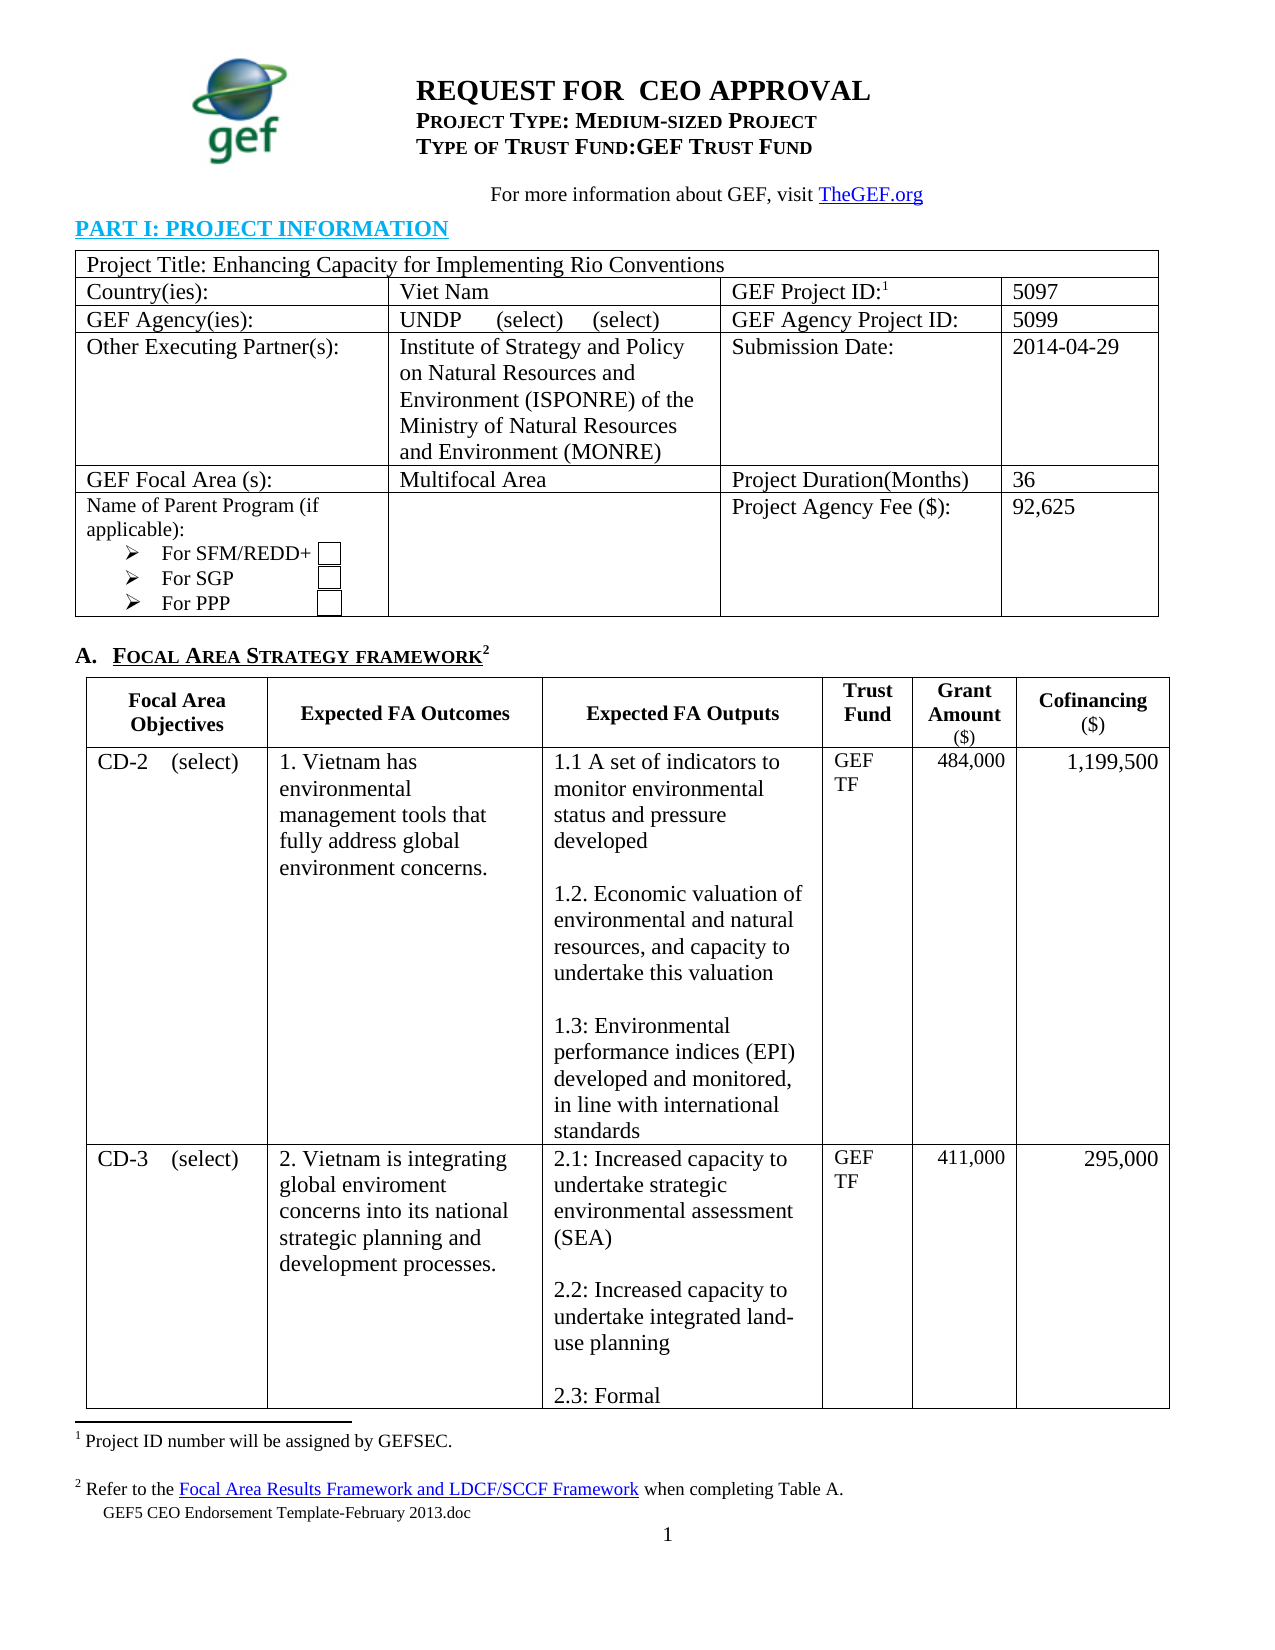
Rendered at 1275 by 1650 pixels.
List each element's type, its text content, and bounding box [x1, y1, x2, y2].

table_header Grant Amount ($) [913, 678, 1016, 747]
table_cell Project Agency Fee ($): [721, 493, 1001, 616]
table_cell 411,000 [913, 1145, 1016, 1408]
table_cell [87, 748, 267, 1144]
table_cell GEF Agency Project ID: [721, 306, 1001, 332]
text Project Type: [416, 107, 1128, 133]
table_header Expected FA Outputs [543, 678, 822, 747]
table_cell Country(ies): [76, 278, 388, 304]
text part i: project information [75, 215, 1200, 241]
table_cell 5097 [1002, 278, 1158, 304]
table_cell 5099 [1002, 306, 1158, 332]
text request for [416, 73, 1128, 107]
text Type of Trust Fund: [416, 133, 1128, 160]
table_cell [389, 466, 720, 492]
table_cell GEF Focal Area (s): [76, 466, 388, 492]
table_cell 295,000 [1017, 1145, 1169, 1408]
table_cell GEF Agency(ies): [76, 306, 388, 332]
table_cell [823, 748, 912, 1144]
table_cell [268, 1145, 542, 1408]
table_cell 36 [1002, 466, 1158, 492]
picture [178, 56, 297, 178]
table_cell Submission Date: [721, 333, 1001, 465]
table_cell GEF Project ID: [721, 278, 1001, 304]
table_cell Project Duration(Months) [721, 466, 1001, 492]
table_header Trust Fund [823, 678, 912, 747]
list Focal Area Strategy framework [75, 642, 1181, 668]
table_cell [389, 493, 720, 616]
text For more information about GEF, visit TheGEF.org [75, 154, 1200, 207]
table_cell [543, 1145, 822, 1408]
table_cell 92,625 [1002, 493, 1158, 616]
table_cell [87, 1145, 267, 1408]
table_header Focal Area Objectives [87, 678, 267, 747]
table_cell Viet Nam [389, 278, 720, 304]
table_header Project Title: Enhancing Capacity for Implementing Rio Conventions [76, 251, 1158, 277]
table_cell 1.1 A set of indicators to monitor environmental status and pressure developed 1.2. Economic valuation of environmental and natural resources, and capacity to undertake this valuation 1.3: Environmental performance indices (EPI) developed and monitored, in line with international standards [543, 748, 822, 1144]
table_cell [823, 1145, 912, 1408]
table_cell Other Executing Partner(s): [76, 333, 388, 465]
table_cell Institute of Strategy and Policy on Natural Resources and Environment (ISPONRE) of the Ministry of Natural Resources and Environment (MONRE) [389, 333, 720, 465]
table_header Expected FA Outcomes [268, 678, 542, 747]
table_cell Name of Parent Program (if applicable): For SFM/REDD+ For SGP For PPP [76, 493, 388, 616]
table_header Cofinancing ($) [1017, 678, 1169, 747]
table_cell 1. Vietnam has environmental management tools that fully address global environment concerns. [268, 748, 542, 1144]
table_cell 2014-04-29 [1002, 333, 1158, 465]
table_cell 484,000 [913, 748, 1016, 1144]
table_cell 1,199,500 [1017, 748, 1169, 1144]
table_cell [389, 306, 720, 332]
